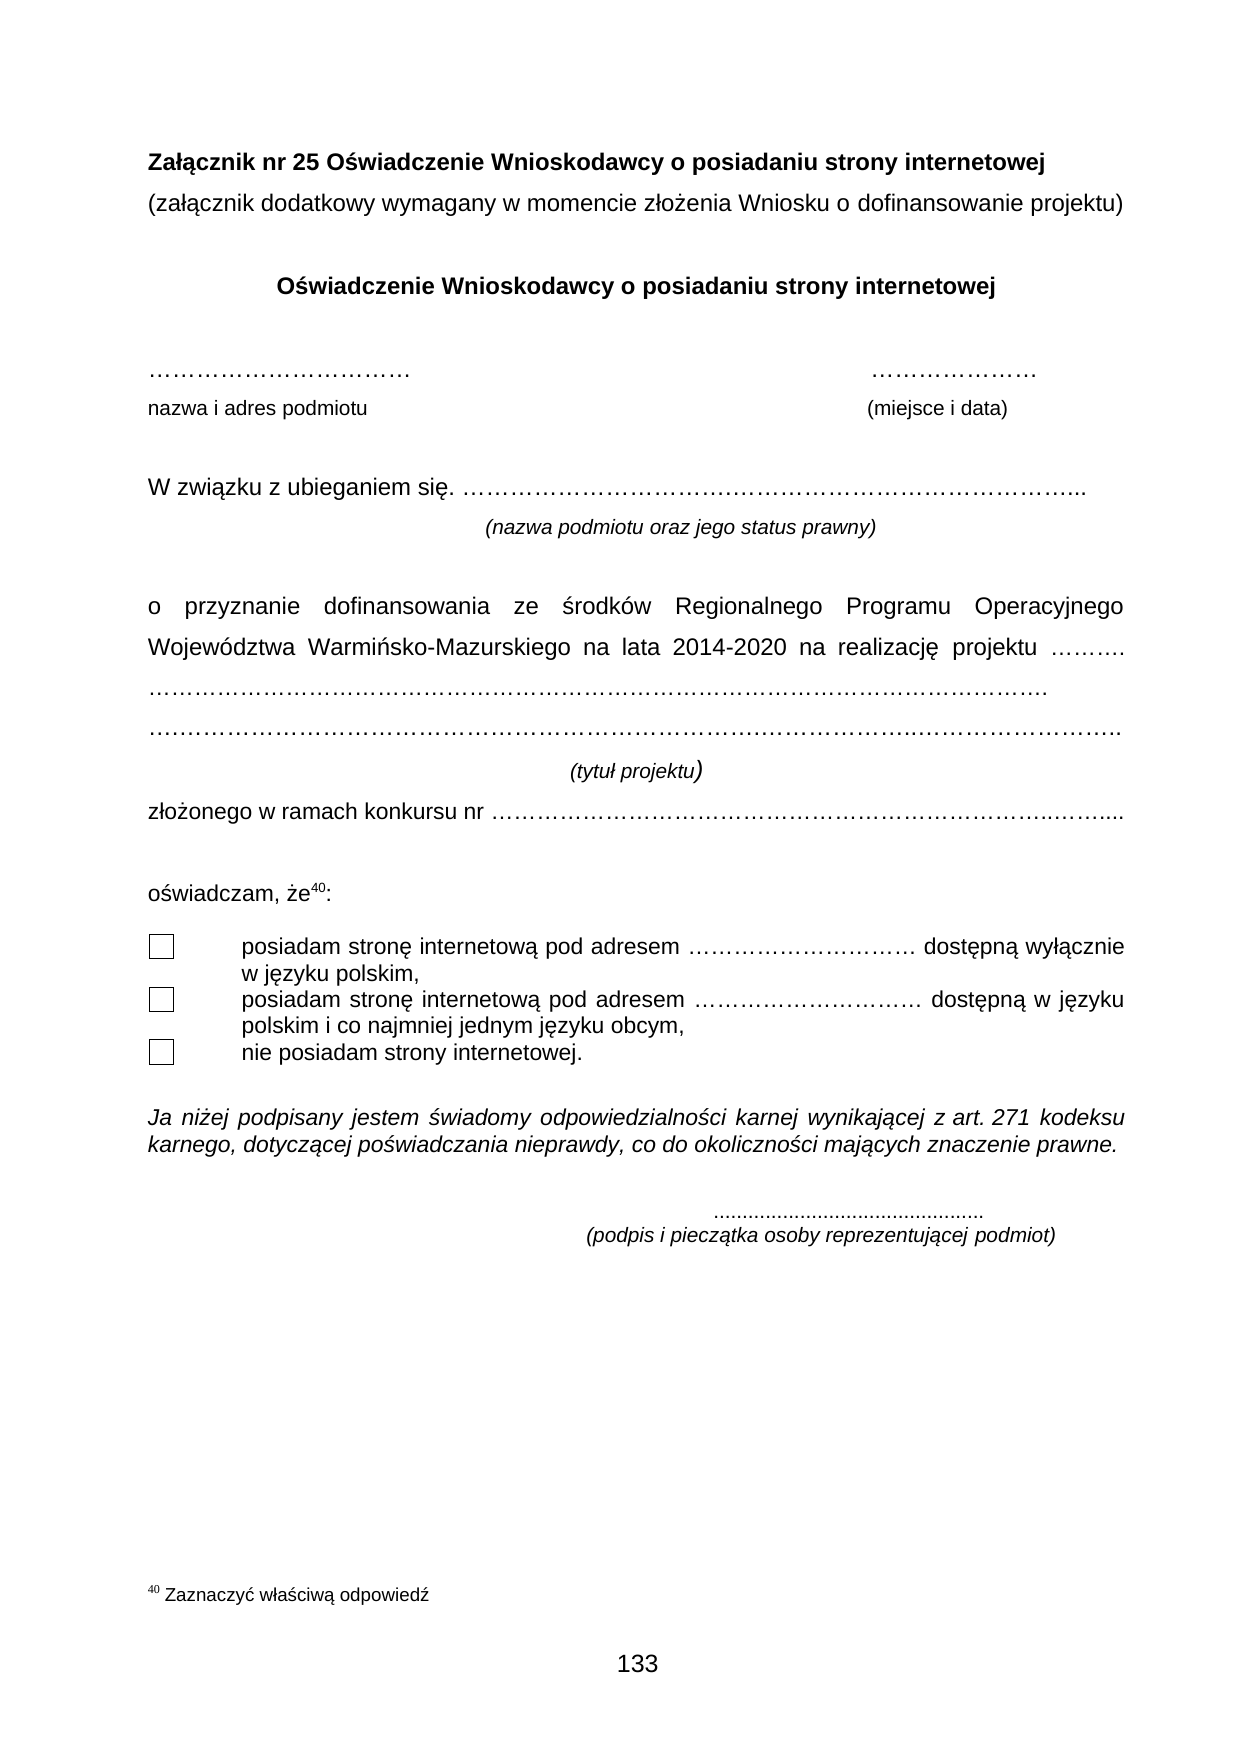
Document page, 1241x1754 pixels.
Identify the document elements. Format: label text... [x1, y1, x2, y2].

text posiadam stronę internetową pod adresem ………………………… dostępną w języku polskim i co najmniej jednym języku obcym, [148, 986, 1125, 1038]
text ............................................... [148, 1198, 1125, 1222]
text (tytuł projektu) [148, 755, 1125, 783]
text złożonego w ramach konkursu nr ………………………………………………………………..…….... [148, 798, 1125, 824]
text nazwa i adres podmiotu (miejsce i data) [148, 396, 1125, 420]
text …………………………… ………………… [148, 354, 1125, 382]
text W związku z ubieganiem się. …………………………….……………………………………... [148, 473, 1125, 501]
text posiadam stronę internetową pod adresem ………………………… dostępną wyłącznie w języku polskim, [148, 933, 1125, 986]
text oświadczam, że: [148, 880, 1125, 907]
text (podpis i pieczątka osoby reprezentującej podmiot) [148, 1222, 1125, 1246]
text Załącznik nr 25 Oświadczenie Wnioskodawcy o posiadaniu strony internetowej (załącznik dodatkowy wymagany w momencie złożenia Wniosku o dofinansowanie projektu) [148, 148, 1125, 217]
text nie posiadam strony internetowej. [148, 1038, 1125, 1065]
text (nazwa podmiotu oraz jego status prawny) [485, 514, 1125, 538]
text Oświadczenie Wnioskodawcy o posiadaniu strony internetowej [148, 272, 1125, 299]
text Ja niżej podpisany jestem świadomy odpowiedzialności karnej wynikającej z art. 271 kodeksu karnego, dotyczącej poświadczania nieprawdy, co do okoliczności mających znaczenie prawne. [148, 1104, 1125, 1157]
text o przyznanie dofinansowania ze środków Regionalnego Programu Operacyjnego Województwa Warmińsko-Mazurskiego na lata 2014-2020 na realizację projektu ……….………………………………………………………………………………………………………. [148, 592, 1125, 700]
text ….……………………………………………………………….………………..…………………….. [148, 713, 1125, 741]
